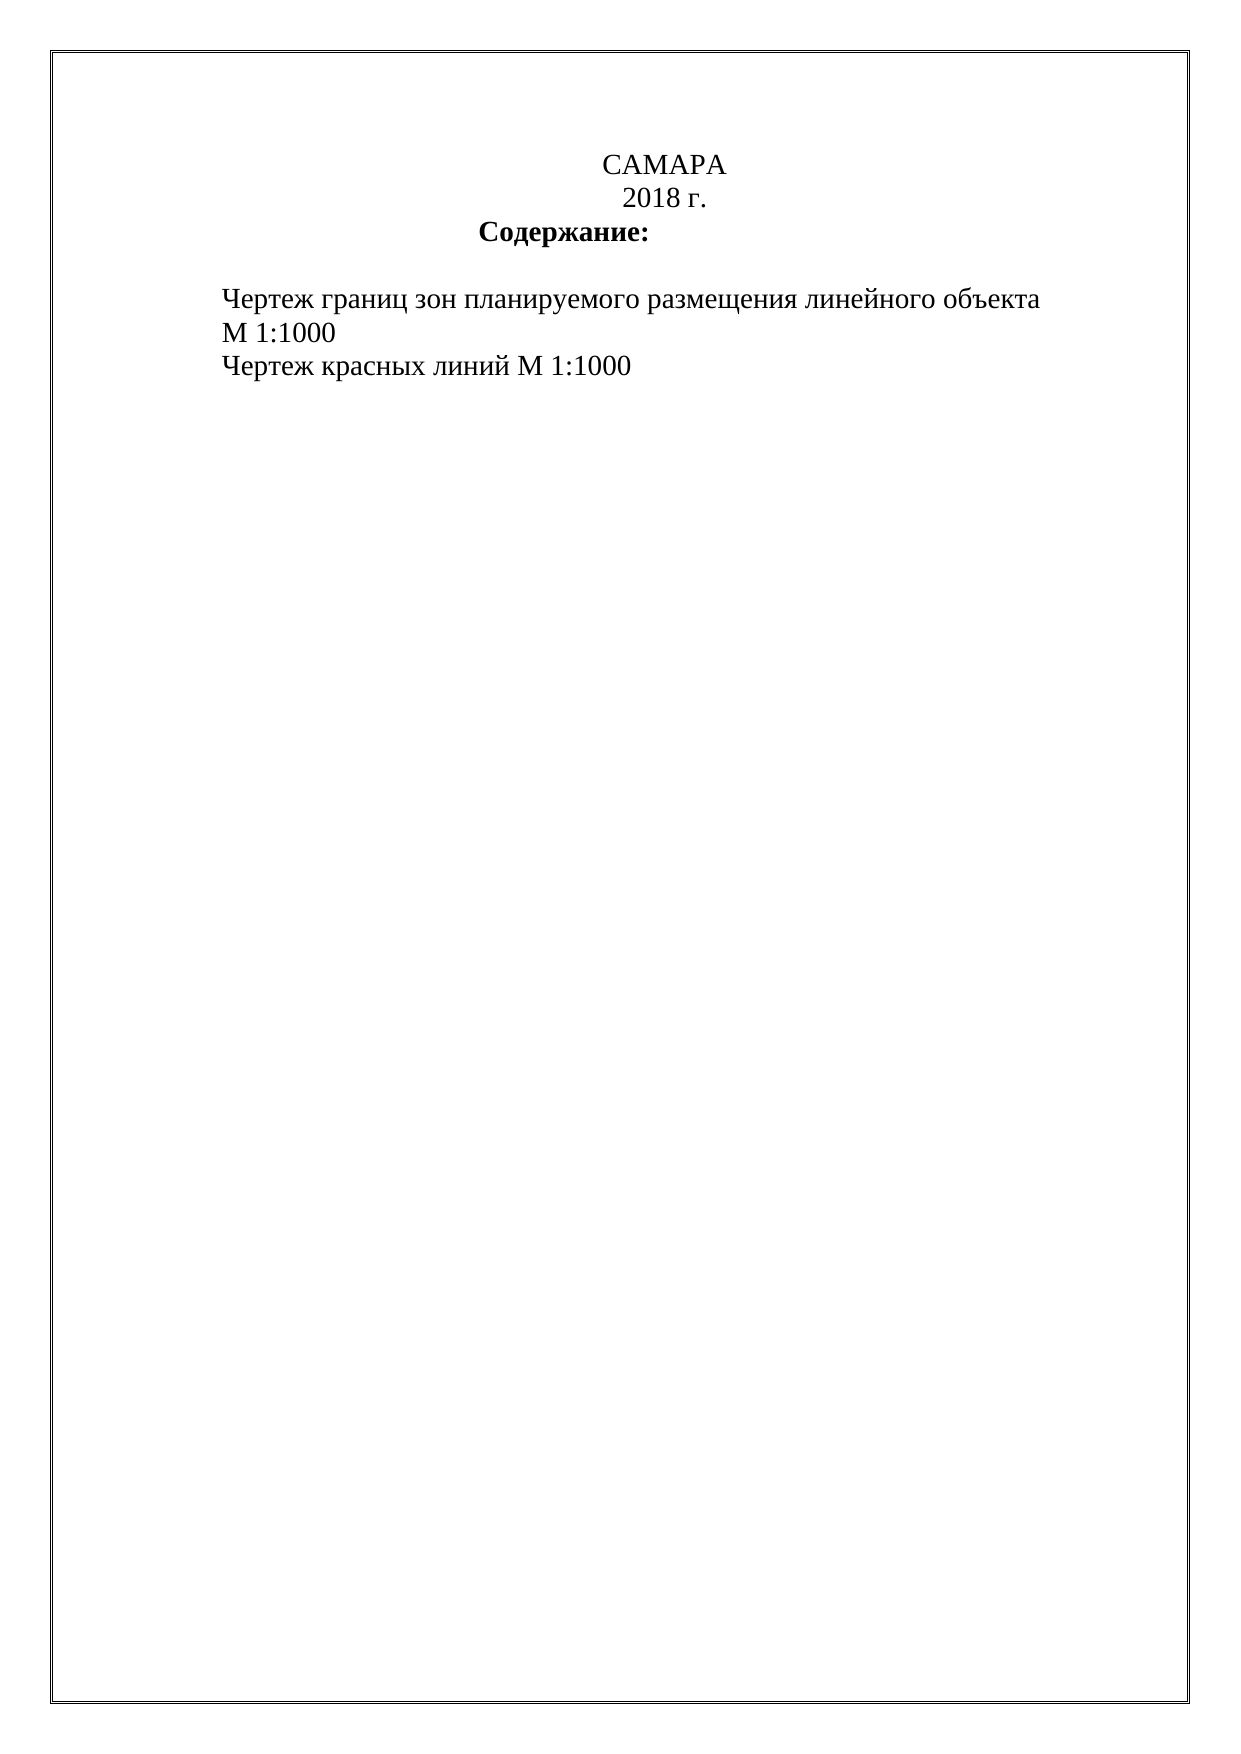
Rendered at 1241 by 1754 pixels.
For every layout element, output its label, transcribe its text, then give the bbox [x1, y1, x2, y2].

text Чертеж красных линий М 1:1000 [222, 348, 1137, 382]
text Чертеж границ зон планируемого размещения линейного объекта [222, 281, 1137, 315]
text Содержание: [188, 214, 940, 247]
subtitle САМАРА [177, 147, 1152, 180]
text М 1:1000 [222, 315, 1137, 348]
subtitle 2018 г. [177, 180, 1152, 214]
